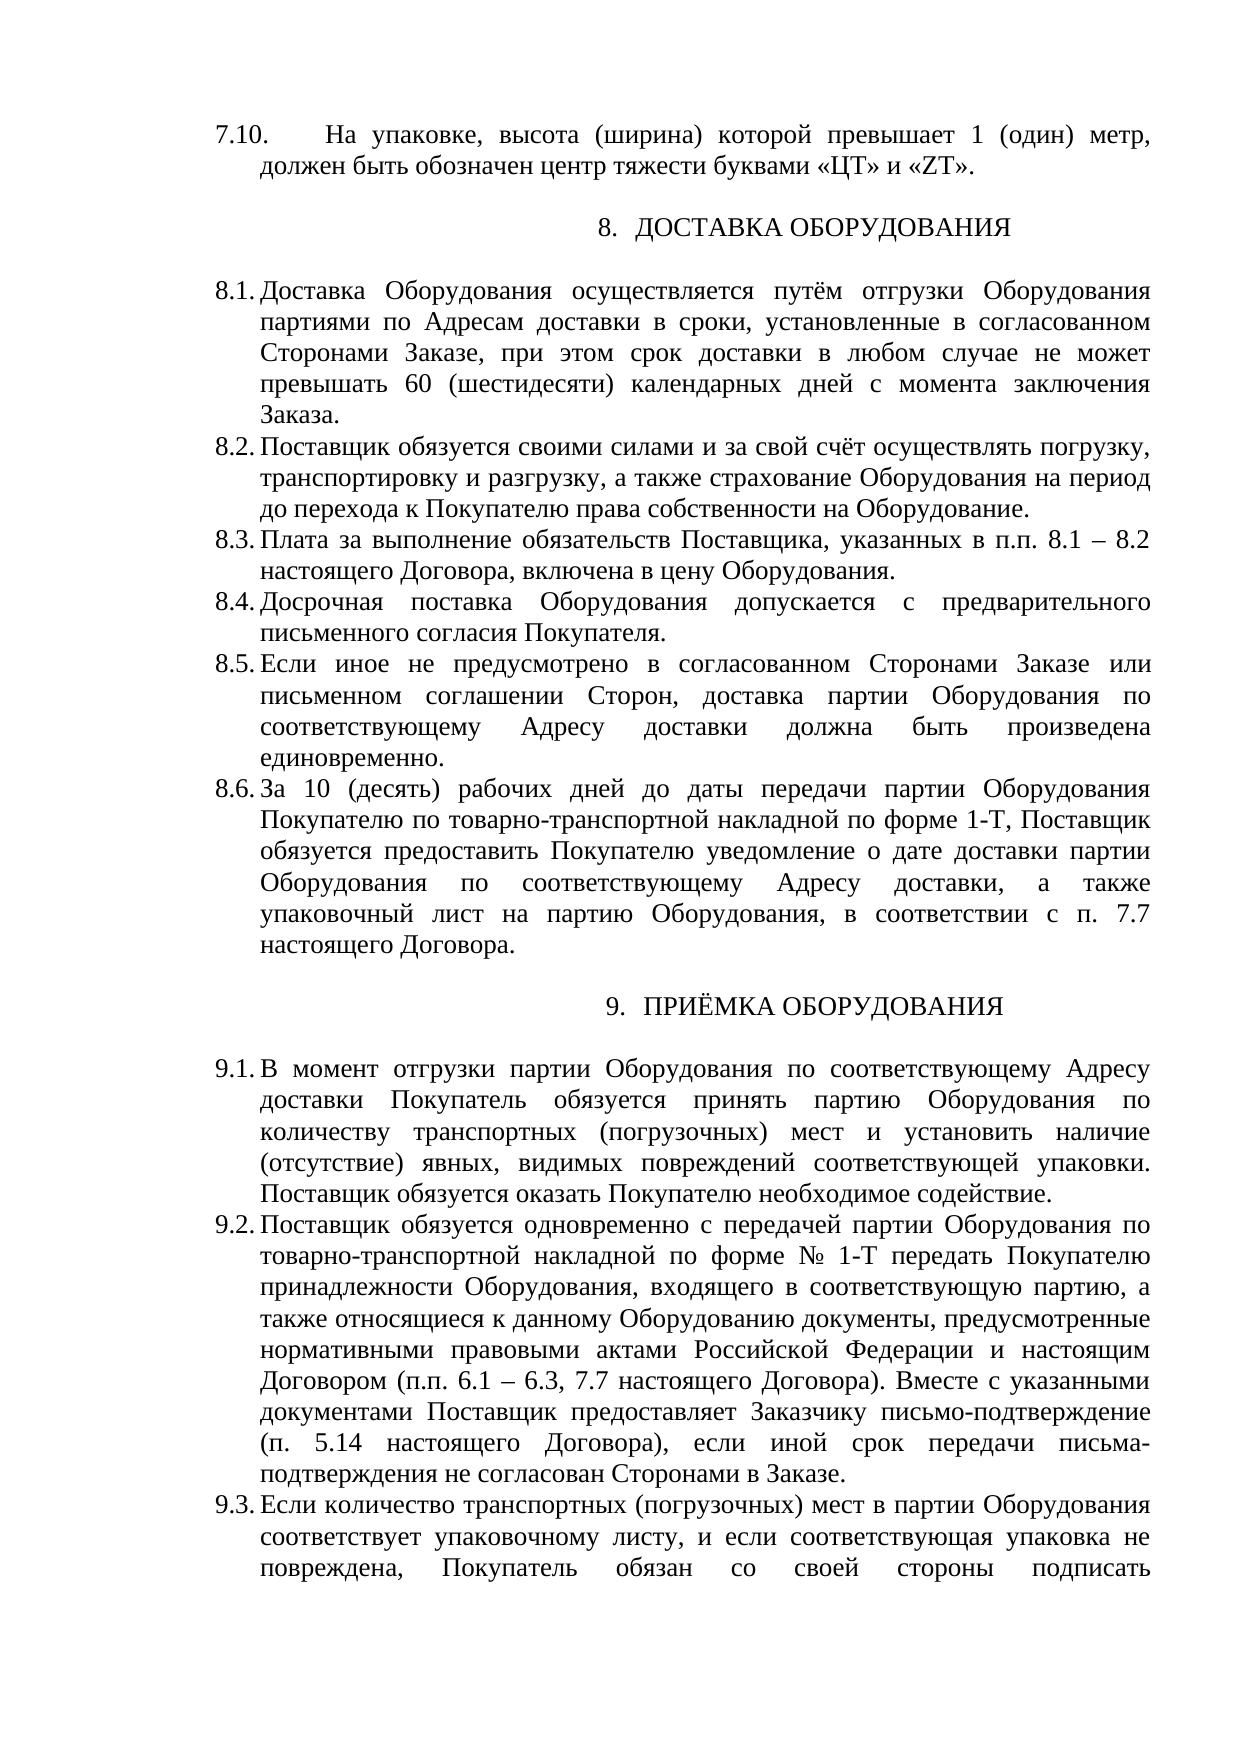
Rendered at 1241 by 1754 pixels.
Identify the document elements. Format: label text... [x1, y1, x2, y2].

list Если иное не предусмотрено в согласованном Сторонами Заказе или письменном соглашении Сторон, доставка партии Оборудования по соответствующему Адресу доставки должна быть произведена единовременно. [215, 648, 1152, 772]
list В момент отгрузки партии Оборудования по соответствующему Адресу доставки Покупатель обязуется принять партию Оборудования по количеству транспортных (погрузочных) мест и установить наличие (отсутствие) явных, видимых повреждений соответствующей упаковки. Поставщик обязуется оказать Покупателю необходимое содействие. [215, 1052, 1152, 1208]
list Плата за выполнение обязательств Поставщика, указанных в п.п. 8.1 – 8.2 настоящего Договора, включена в цену Оборудования. [215, 523, 1152, 585]
list Поставщик обязуется своими силами и за свой счёт осуществлять погрузку, транспортировку и разгрузку, а также страхование Оборудования на период до перехода к Покупателю права собственности на Оборудование. [215, 429, 1152, 523]
list Доставка Оборудования осуществляется путём отгрузки Оборудования партиями по Адресам доставки в сроки, установленные в согласованном Сторонами Заказе, при этом срок доставки в любом случае не может превышать 60 (шестидесяти) календарных дней с момента заключения Заказа. [215, 274, 1152, 429]
list ПРИЁМКА ОБОРУДОВАНИЯ [458, 990, 1152, 1021]
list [215, 1488, 1152, 1582]
list ДОСТАВКА ОБОРУДОВАНИЯ [458, 212, 1152, 243]
list За 10 (десять) рабочих дней до даты передачи партии Оборудования Покупателю по товарно-транспортной накладной по форме 1-Т, Поставщик обязуется предоставить Покупателю уведомление о дате доставки партии Оборудования по соответствующему Адресу доставки, а также упаковочный лист на партию Оборудования, в соответствии с п. 7.7 настоящего Договора. [215, 772, 1152, 959]
list Поставщик обязуется одновременно с передачей партии Оборудования по товарно-транспортной накладной по форме № 1-Т передать Покупателю принадлежности Оборудования, входящего в соответствующую партию, а также относящиеся к данному Оборудованию документы, предусмотренные нормативными правовыми актами Российской Федерации и настоящим Договором (п.п. 6.1 – 6.3, 7.7 настоящего Договора). Вместе с указанными документами Поставщик предоставляет Заказчику письмо-подтверждение (п. 5.14 настоящего Договора), если иной срок передачи письма-подтверждения не согласован Сторонами в Заказе. [215, 1208, 1152, 1488]
list На упаковке, высота (ширина) которой превышает 1 (один) метр, должен быть обозначен центр тяжести буквами «ЦТ» и «ZT». [215, 118, 1152, 180]
list Досрочная поставка Оборудования допускается с предварительного письменного согласия Покупателя. [215, 585, 1152, 648]
